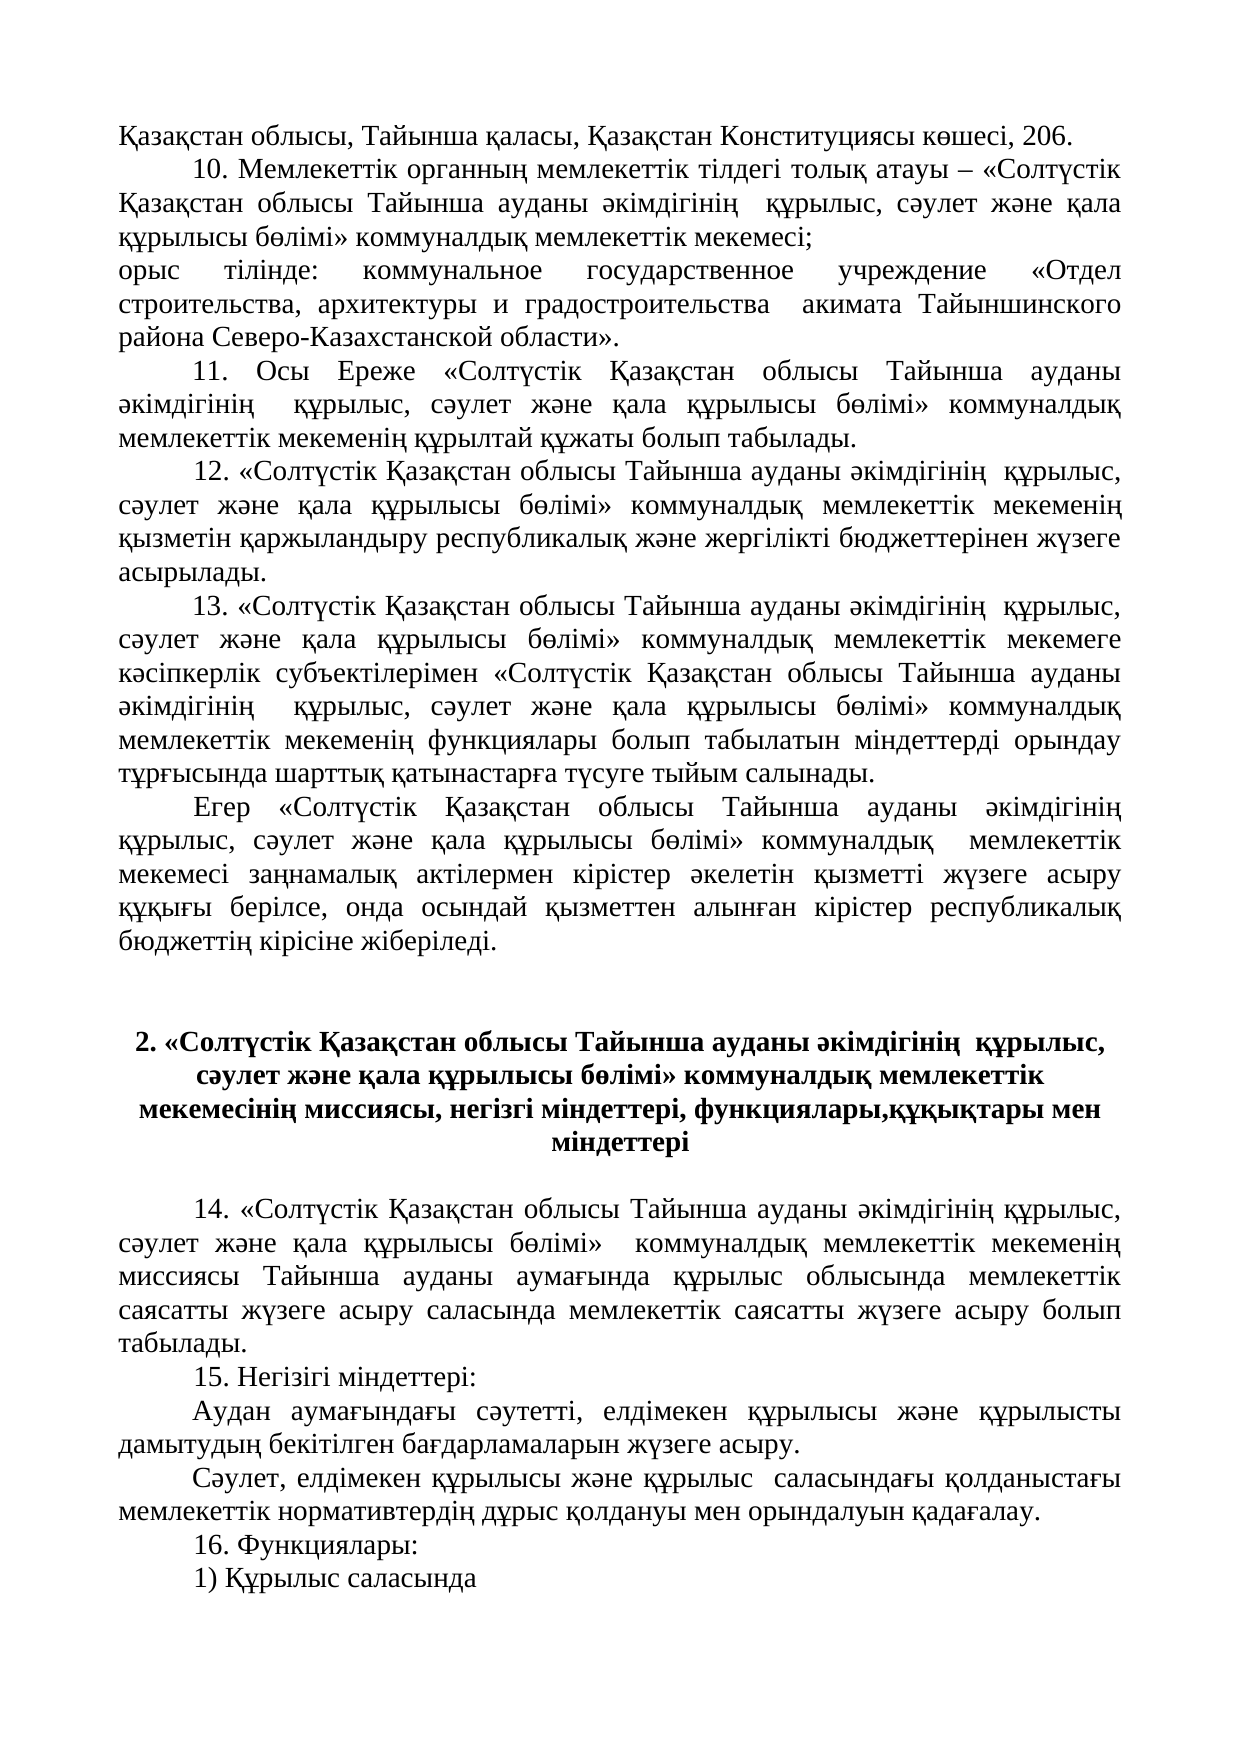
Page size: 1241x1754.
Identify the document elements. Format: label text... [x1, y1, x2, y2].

text 10. Мемлекеттік органның мемлекеттік тілдегі толық атауы – «Солтүстік Қазақстан облысы Тайынша ауданы әкімдігінің құрылыс, сәулет және қала құрылысы бөлімі» коммуналдық мемлекеттік мекемесі; [118, 152, 1122, 252]
text орыс тілінде: коммунальное государственное учреждение «Отдел строительства, архитектуры и градостроительства акимата Тайыншинского района Северо-Казахстанской области». [118, 252, 1122, 353]
text 13. «Солтүстік Қазақстан облысы Тайынша ауданы әкімдігінің құрылыс, сәулет және қала құрылысы бөлімі» коммуналдық мемлекеттік мекемеге кәсіпкерлік субъектілерімен «Солтүстік Қазақстан облысы Тайынша ауданы әкімдігінің құрылыс, сәулет және қала құрылысы бөлімі» коммуналдық мемлекеттік мекеменің функциялары болып табылатын міндеттерді орындау тұрғысында шарттық қатынастарға түсуге тыйым салынады. [118, 588, 1122, 789]
text 2. «Солтүстік Қазақстан облысы Тайынша ауданы әкімдігінің құрылыс, сәулет және қала құрылысы бөлімі» коммуналдық мемлекеттік мекемесінің миссиясы, негізгі міндеттері, функциялары,құқықтары мен міндеттері [118, 1024, 1122, 1158]
text 14. «Солтүстік Қазақстан облысы Тайынша ауданы әкімдігінің құрылыс, сәулет және қала құрылысы бөлімі» коммуналдық мемлекеттік мекеменің миссиясы Тайынша ауданы аумағында құрылыс облысында мемлекеттік саясатты жүзеге асыру саласында мемлекеттік саясатты жүзеге асыру болып табылады. [118, 1191, 1122, 1359]
text 12. «Солтүстік Қазақстан облысы Тайынша ауданы әкімдігінің құрылыс, сәулет және қала құрылысы бөлімі» коммуналдық мемлекеттік мекеменің қызметін қаржыландыру республикалық және жергілікті бюджеттерінен жүзеге асырылады. [118, 453, 1122, 588]
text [118, 118, 1122, 152]
text 11. Осы Ереже «Солтүстік Қазақстан облысы Тайынша ауданы әкімдігінің құрылыс, сәулет және қала құрылысы бөлімі» коммуналдық мемлекеттік мекеменің құрылтай құжаты болып табылады. [118, 353, 1122, 453]
text 15. Негізігі міндеттері: [118, 1359, 1122, 1393]
text Сәулет, елдімекен құрылысы және құрылыс саласындағы қолданыстағы мемлекеттік нормативтердің дұрыс қолдануы мен орындалуын қадағалау. [118, 1460, 1122, 1527]
text 16. Функциялары: [118, 1527, 1122, 1560]
text 1) Құрылыс саласында [118, 1560, 1122, 1594]
text Егер «Солтүстік Қазақстан облысы Тайынша ауданы әкімдігінің құрылыс, сәулет және қала құрылысы бөлімі» коммуналдық мемлекеттік мекемесі заңнамалық актілермен кірістер әкелетін қызметті жүзеге асыру құқығы берілсе, онда осындай қызметтен алынған кірістер республикалық бюджеттің кірісіне жіберіледі. [118, 789, 1122, 957]
text Аудан аумағындағы сәутетті, елдімекен құрылысы және құрылысты дамытудың бекітілген бағдарламаларын жүзеге асыру. [118, 1393, 1122, 1460]
